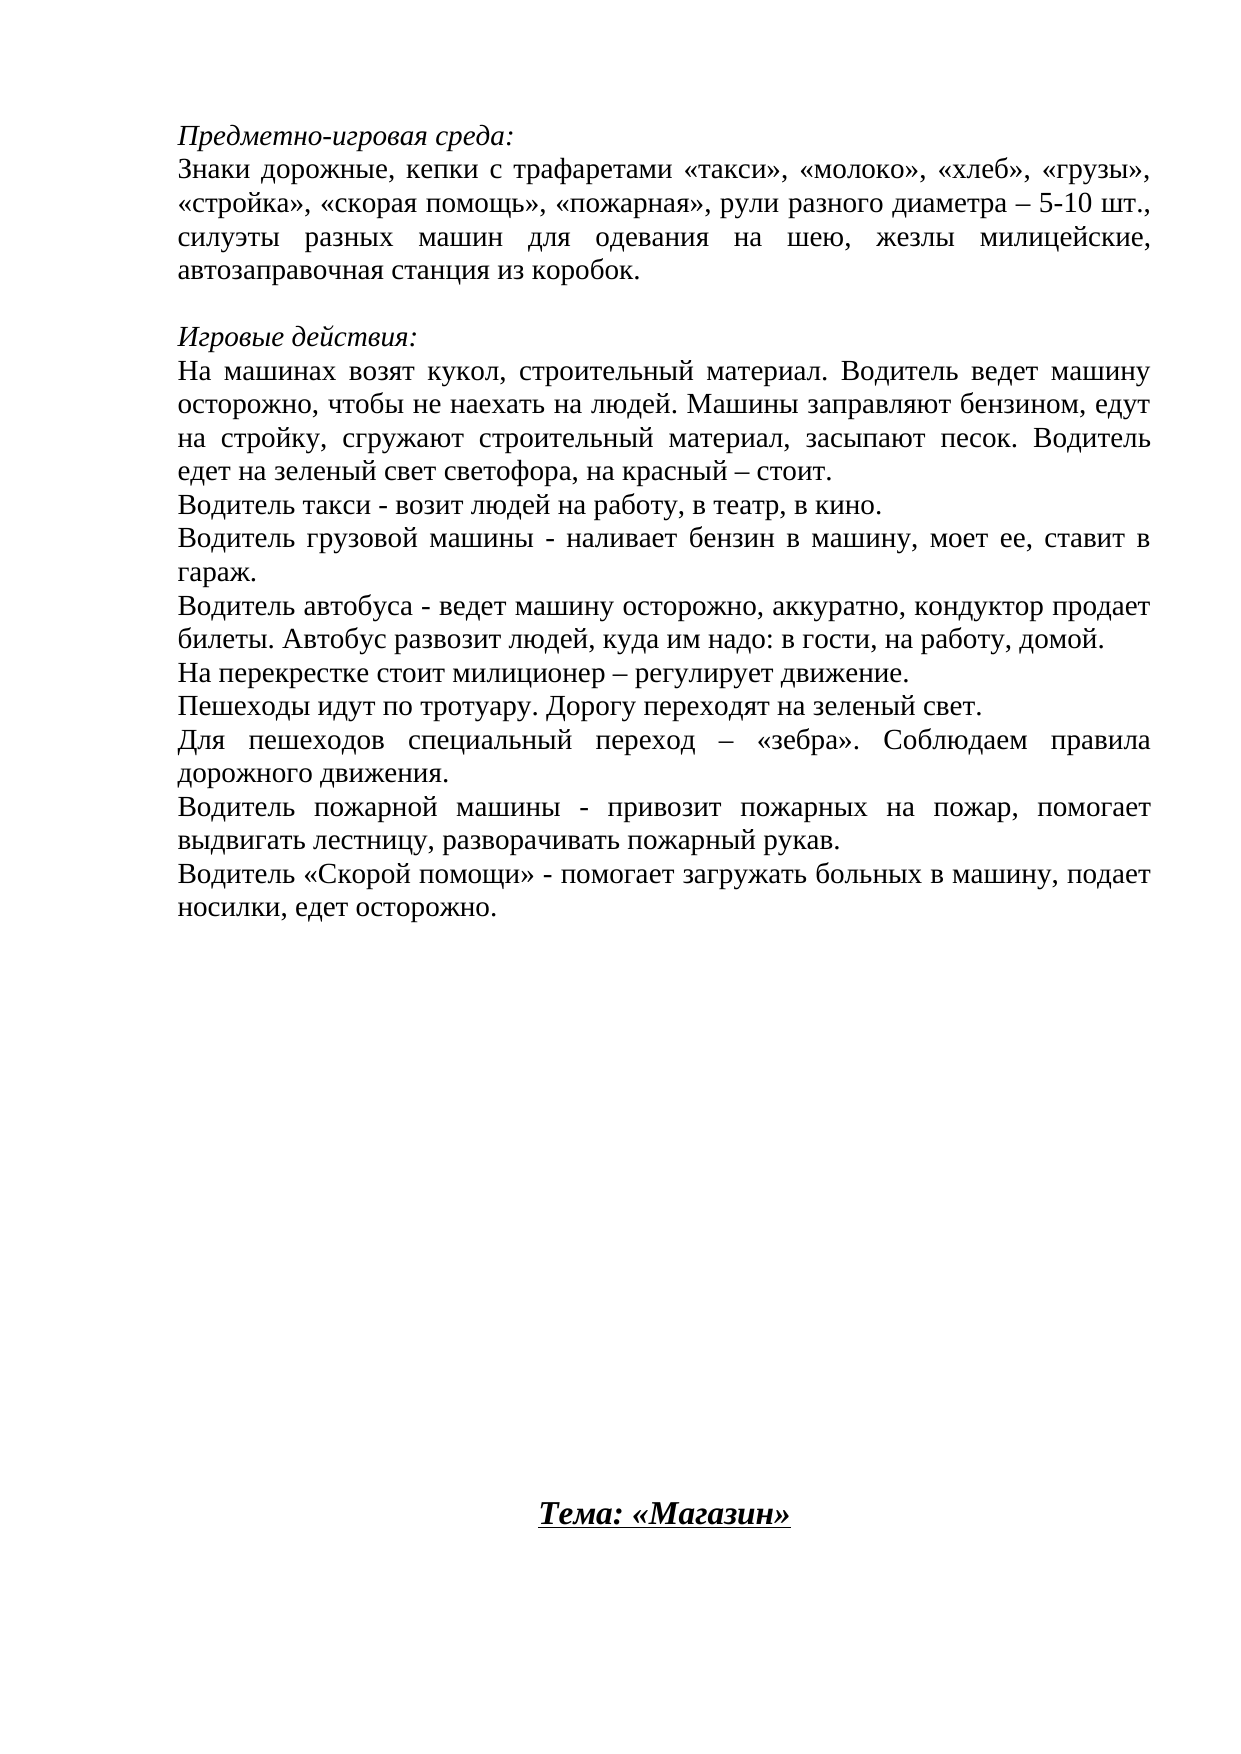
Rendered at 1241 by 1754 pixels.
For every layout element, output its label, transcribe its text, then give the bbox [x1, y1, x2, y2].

text Пешеходы идут по тротуару. Дорогу переходят на зеленый свет. [177, 688, 1152, 722]
text Водитель такси - возит людей на работу, в театр, в кино. [177, 487, 1152, 521]
text Тема: «Магазин» [177, 1493, 1152, 1532]
text На машинах возят кукол, строительный материал. Водитель ведет машину осторожно, чтобы не наехать на людей. Машины заправляют бензином, едут на стройку, сгружают строительный материал, засыпают песок. Водитель едет на зеленый свет светофора, на красный – стоит. [177, 353, 1152, 487]
text Предметно-игровая среда: [177, 118, 1152, 152]
text Водитель грузовой машины - наливает бензин в машину, моет ее, ставит в гараж. [177, 521, 1152, 588]
text Игровые действия: [177, 319, 1152, 353]
text Водитель «Скорой помощи» - помогает загружать больных в машину, подает носилки, едет осторожно. [177, 856, 1152, 923]
text Для пешеходов специальный переход – «зебра». Соблюдаем правила дорожного движения. [177, 722, 1152, 789]
text Водитель автобуса - ведет машину осторожно, аккуратно, кондуктор продает билеты. Автобус развозит людей, куда им надо: в гости, на работу, домой. [177, 588, 1152, 655]
text Знаки дорожные, кепки с трафаретами «такси», «молоко», «хлеб», «грузы», «стройка», «скорая помощь», «пожарная», рули разного диаметра – 5-10 шт., силуэты разных машин для одевания на шею, жезлы милицейские, автозаправочная станция из коробок. [177, 152, 1152, 286]
text На перекрестке стоит милиционер – регулирует движение. [177, 655, 1152, 688]
text Водитель пожарной машины - привозит пожарных на пожар, помогает выдвигать лестницу, разворачивать пожарный рукав. [177, 789, 1152, 856]
